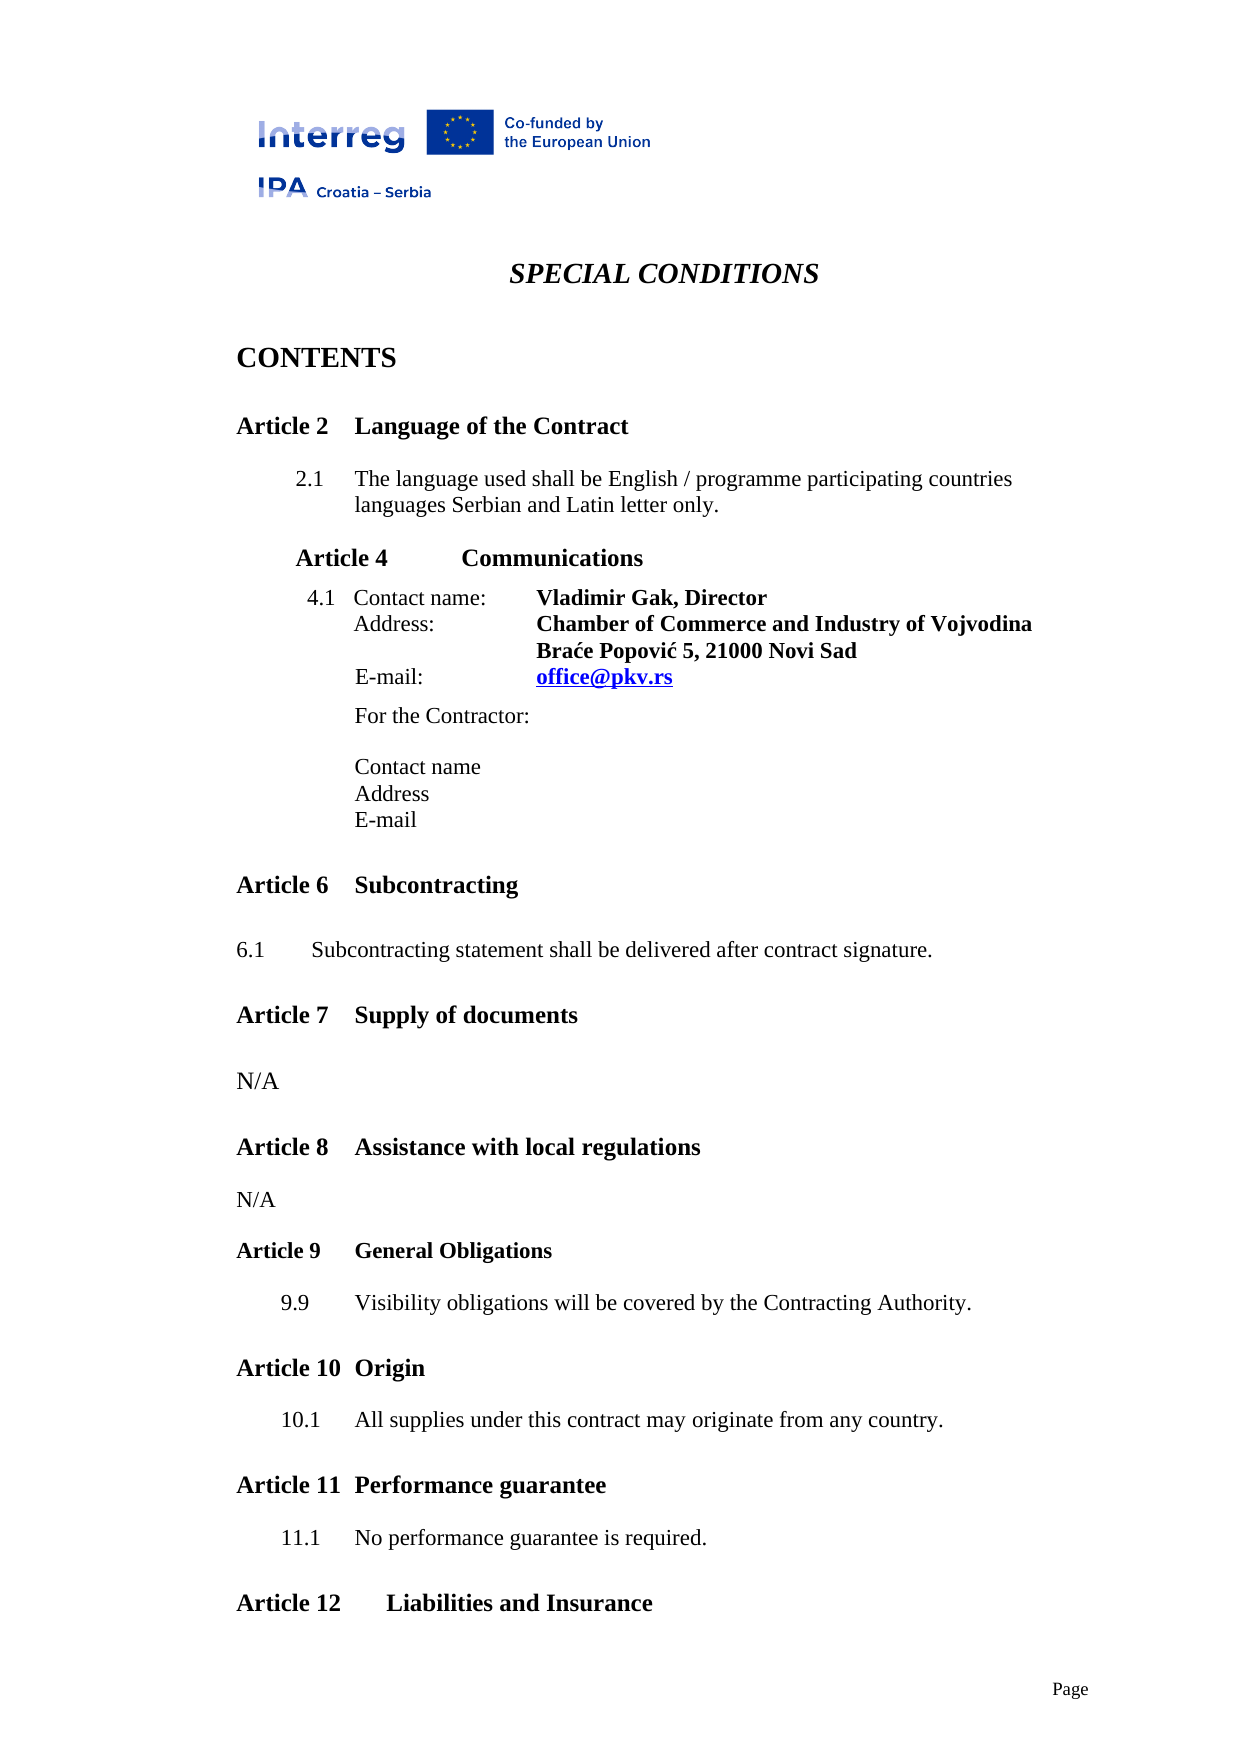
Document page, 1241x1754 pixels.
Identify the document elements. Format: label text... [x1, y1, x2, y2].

text 9.9 Visibility obligations will be covered by the Contracting Authority. [281, 1289, 1122, 1315]
text For the Contractor: [340, 702, 1092, 728]
subtitle SPECIAL CONDITIONS [236, 257, 1092, 290]
text 6.1 Subcontracting statement shall be delivered after contract signature. [236, 936, 1092, 962]
text Braće Popović 5, 21000 Novi Sad [461, 637, 1092, 663]
text Contact name Address E-mail [354, 753, 1092, 832]
text 11.1 No performance guarantee is required. [281, 1524, 1092, 1550]
text Article 4 Communications [295, 543, 1092, 571]
text Article 6 Subcontracting [236, 870, 1092, 898]
text Article 11 Performance guarantee [236, 1470, 1092, 1499]
text 4.1 Contact name: Vladimir Gak, Director Address: Chamber of Commerce and Industry of Vojvodina [307, 584, 1092, 637]
text Article 2 Language of the Contract [236, 411, 1092, 440]
picture [236, 87, 673, 220]
text E-mail: office@pkv.rs [280, 663, 1092, 689]
text Article 7 Supply of documents [236, 1000, 1092, 1029]
subtitle 10.1 All supplies under this contract may originate from any country. [281, 1406, 1092, 1433]
text 2.1 The language used shall be English / programme participating countries languages Serbian and Latin letter only. [295, 465, 1092, 518]
text Article 12 Liabilities and Insurance [236, 1588, 1092, 1617]
text N/A [236, 1186, 1092, 1212]
text CONTENTS [236, 340, 1092, 374]
text N/A [236, 1066, 1092, 1095]
text Article 10 Origin [236, 1353, 1092, 1381]
text Article 9 General Obligations [236, 1237, 1092, 1264]
text Article 8 Assistance with local regulations [236, 1132, 1092, 1161]
